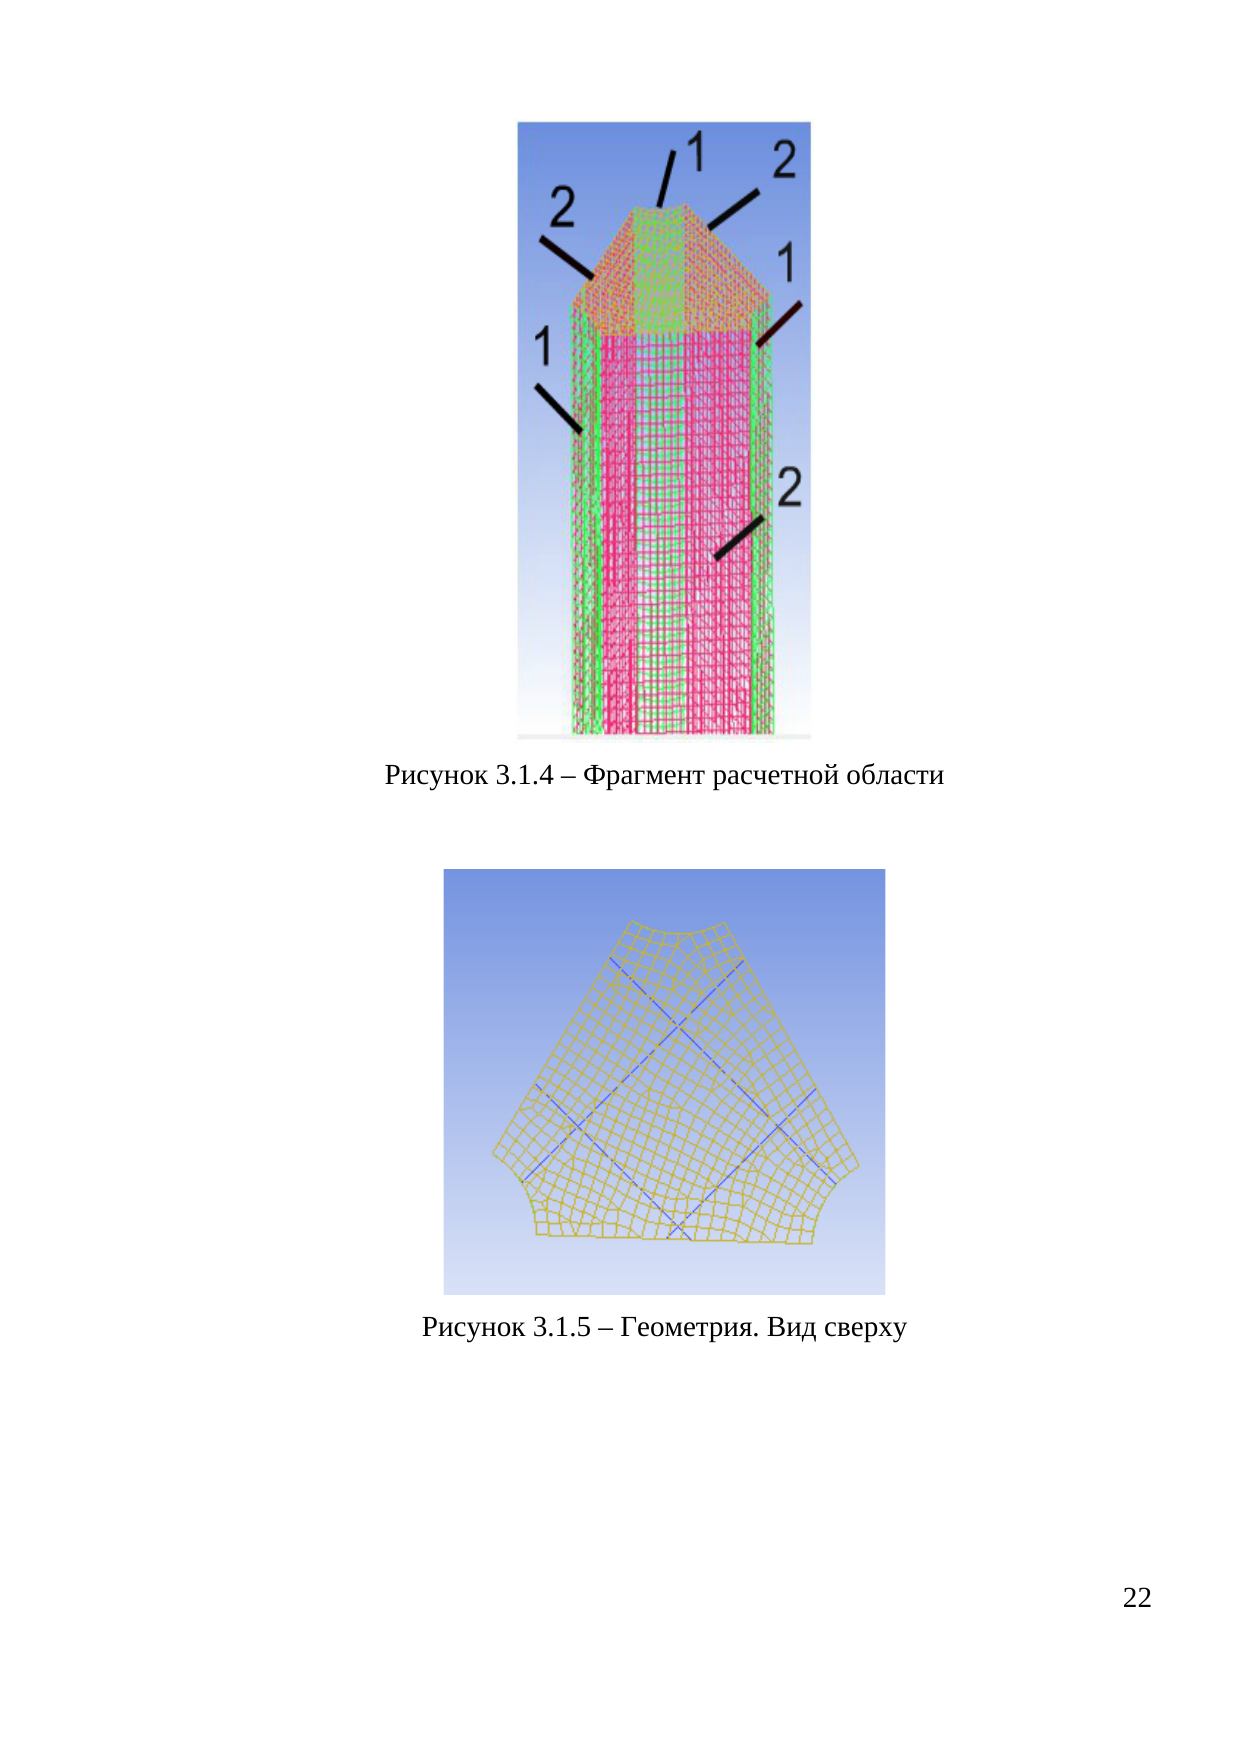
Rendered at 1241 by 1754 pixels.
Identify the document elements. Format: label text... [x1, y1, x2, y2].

picture [515, 119, 814, 743]
table_header [167, 119, 1162, 756]
picture [443, 869, 886, 1295]
table_cell Рисунок 3.1.5 – Геометрия. Вид сверху [167, 1309, 1162, 1355]
table_header [167, 870, 1162, 1308]
table_cell Рисунок 3.1.4 – Фрагмент расчетной области [167, 757, 1162, 803]
